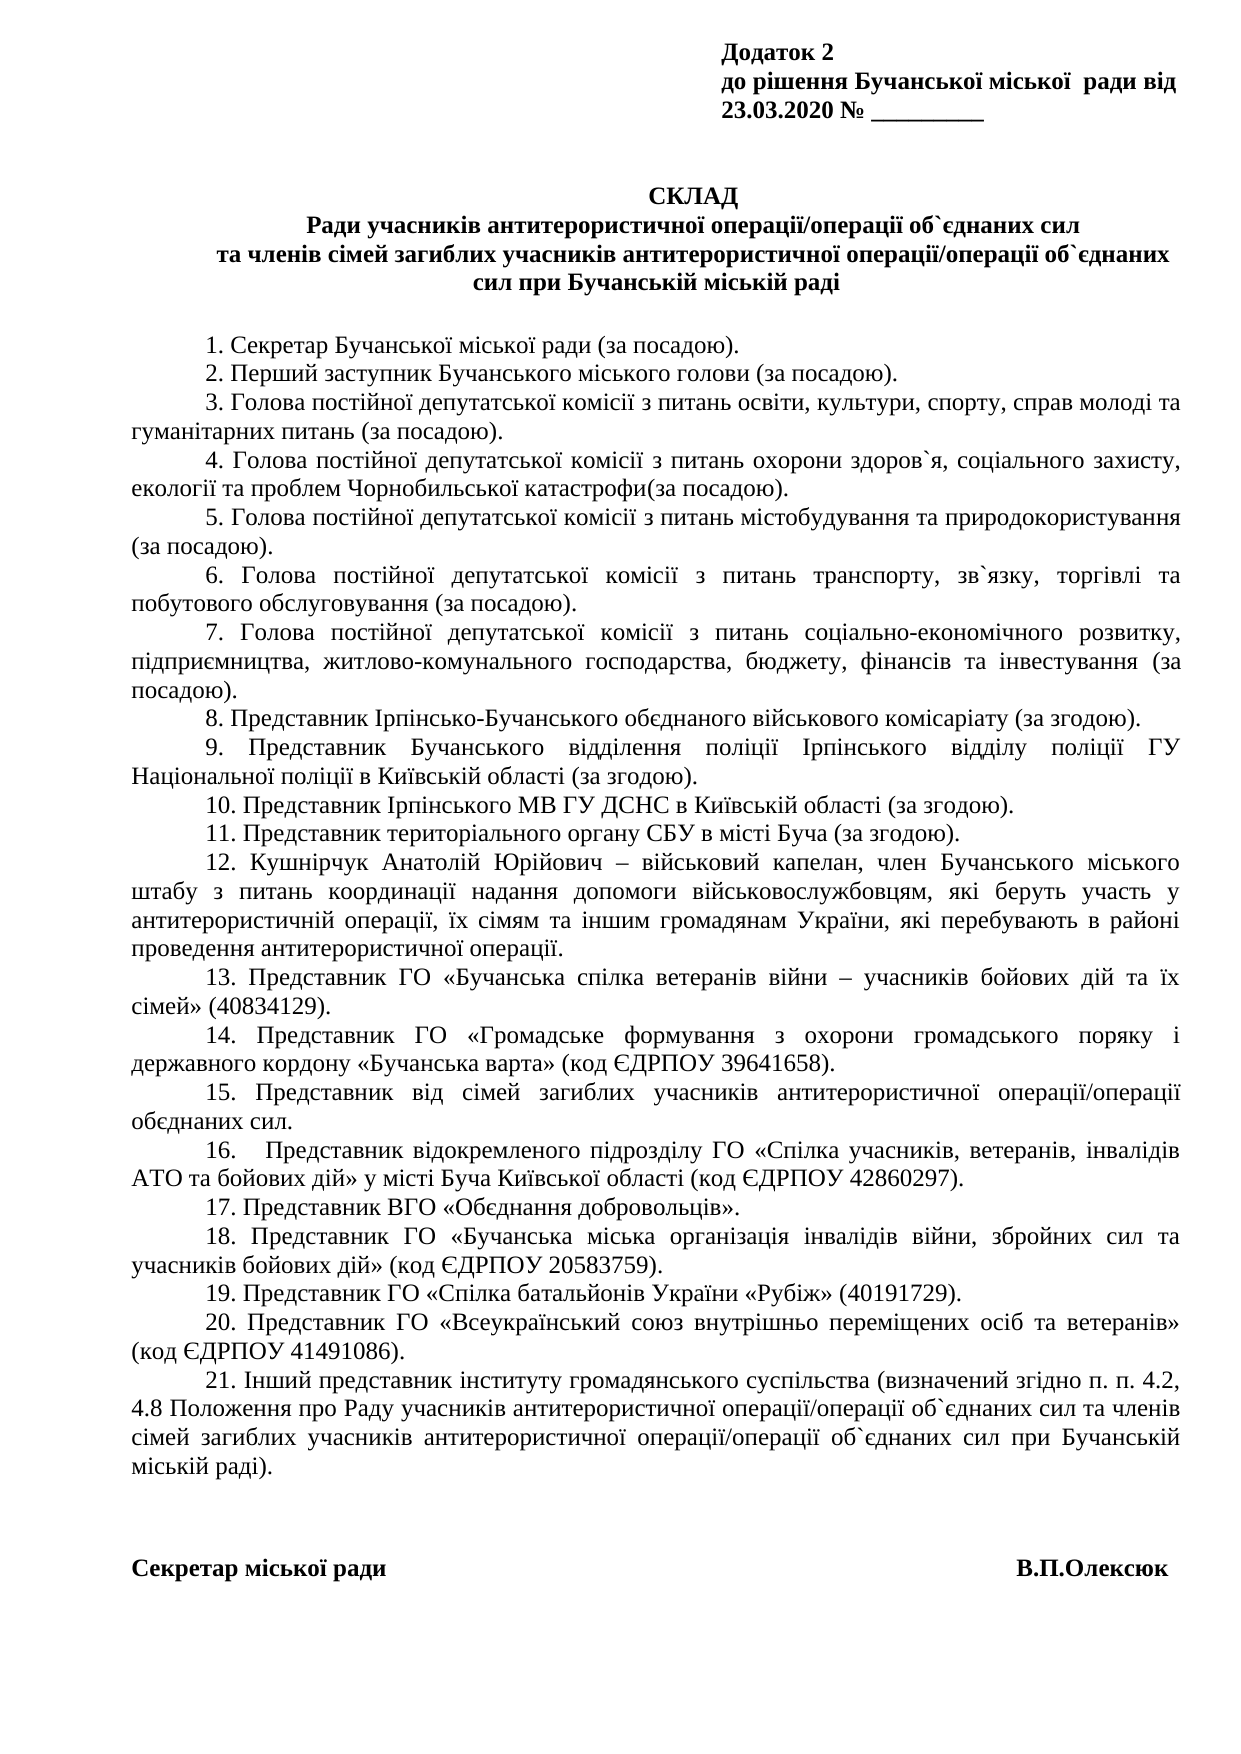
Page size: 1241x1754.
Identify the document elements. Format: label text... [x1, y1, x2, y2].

text 10. Представник Ірпінського МВ ГУ ДСНС в Київській області (за згодою). [131, 790, 1181, 818]
text Ради учасників антитерористичної операції/операції об`єднаних сил [131, 210, 1181, 239]
text Секретар міської ради В.П.Олексюк [131, 1553, 1181, 1582]
text 11. Представник територіального органу СБУ в місті Буча (за згодою). [131, 818, 1181, 847]
text 1. Секретар Бучанської міської ради (за посадою). [131, 330, 1181, 358]
text та членів сімей загиблих учасників антитерористичної операції/операції об`єднаних сил при Бучанській міській раді [131, 239, 1181, 296]
text 4. Голова постійної депутатської комісії з питань охорони здоров`я, соціального захисту, екології та проблем Чорнобильської катастрофи(за посадою). [131, 445, 1181, 502]
text 7. Голова постійної депутатської комісії з питань соціально-економічного розвитку, підприємництва, житлово-комунального господарства, бюджету, фінансів та інвестування (за посадою). [131, 617, 1181, 703]
text 13. Представник ГО «Бучанська спілка ветеранів війни – учасників бойових дій та їх сімей» (40834129). [131, 962, 1181, 1020]
text 20. Представник ГО «Всеукраїнський союз внутрішньо переміщених осіб та ветеранів» (код ЄДРПОУ 41491086). [131, 1307, 1181, 1365]
text 21. Інший представник інституту громадянського суспільства (визначений згідно п. п. 4.2, 4.8 Положення про Раду учасників антитерористичної операції/операції об`єднаних сил та членів сімей загиблих учасників антитерористичної операції/операції об`єднаних сил при Бучанській міській раді). [131, 1365, 1181, 1480]
text 6. Голова постійної депутатської комісії з питань транспорту, зв`язку, торгівлі та побутового обслуговування (за посадою). [131, 560, 1181, 617]
text 2. Перший заступник Бучанського міського голови (за посадою). [131, 358, 1181, 387]
text 16. Представник відокремленого підрозділу ГО «Спілка учасників, ветеранів, інвалідів АТО та бойових дій» у місті Буча Київської області (код ЄДРПОУ 42860297). [131, 1135, 1181, 1192]
text 3. Голова постійної депутатської комісії з питань освіти, культури, спорту, справ молоді та гуманітарних питань (за посадою). [131, 387, 1181, 445]
text Додаток 2 [678, 37, 1181, 66]
text СКЛАД [131, 181, 1181, 210]
text 19. Представник ГО «Спілка батальйонів України «Рубіж» (40191729). [131, 1278, 1181, 1307]
text 12. Кушнірчук Анатолій Юрійович – військовий капелан, член Бучанського міського штабу з питань координації надання допомоги військовослужбовцям, які беруть участь у антитерористичній операції, їх сімям та іншим громадянам України, які перебувають в районі проведення антитерористичної операції. [131, 847, 1181, 962]
text 18. Представник ГО «Бучанська міська організація інвалідів війни, збройних сил та учасників бойових дій» (код ЄДРПОУ 20583759). [131, 1221, 1181, 1278]
text 9. Представник Бучанського відділення поліції Ірпінського відділу поліції ГУ Національної поліції в Київській області (за згодою). [131, 732, 1181, 790]
text 15. Представник від сімей загиблих учасників антитерористичної операції/операції обєднаних сил. [131, 1077, 1181, 1135]
text 5. Голова постійної депутатської комісії з питань містобудування та природокористування (за посадою). [131, 502, 1181, 560]
text 17. Представник ВГО «Обєднання добровольців». [131, 1192, 1181, 1221]
text 8. Представник Ірпінсько-Бучанського обєднаного військового комісаріату (за згодою). [131, 703, 1181, 732]
text 14. Представник ГО «Громадське формування з охорони громадського поряку і державного кордону «Бучанська варта» (код ЄДРПОУ 39641658). [131, 1020, 1181, 1077]
text до рішення Бучанської міської ради від 23.03.2020 № _________ [721, 66, 1181, 124]
